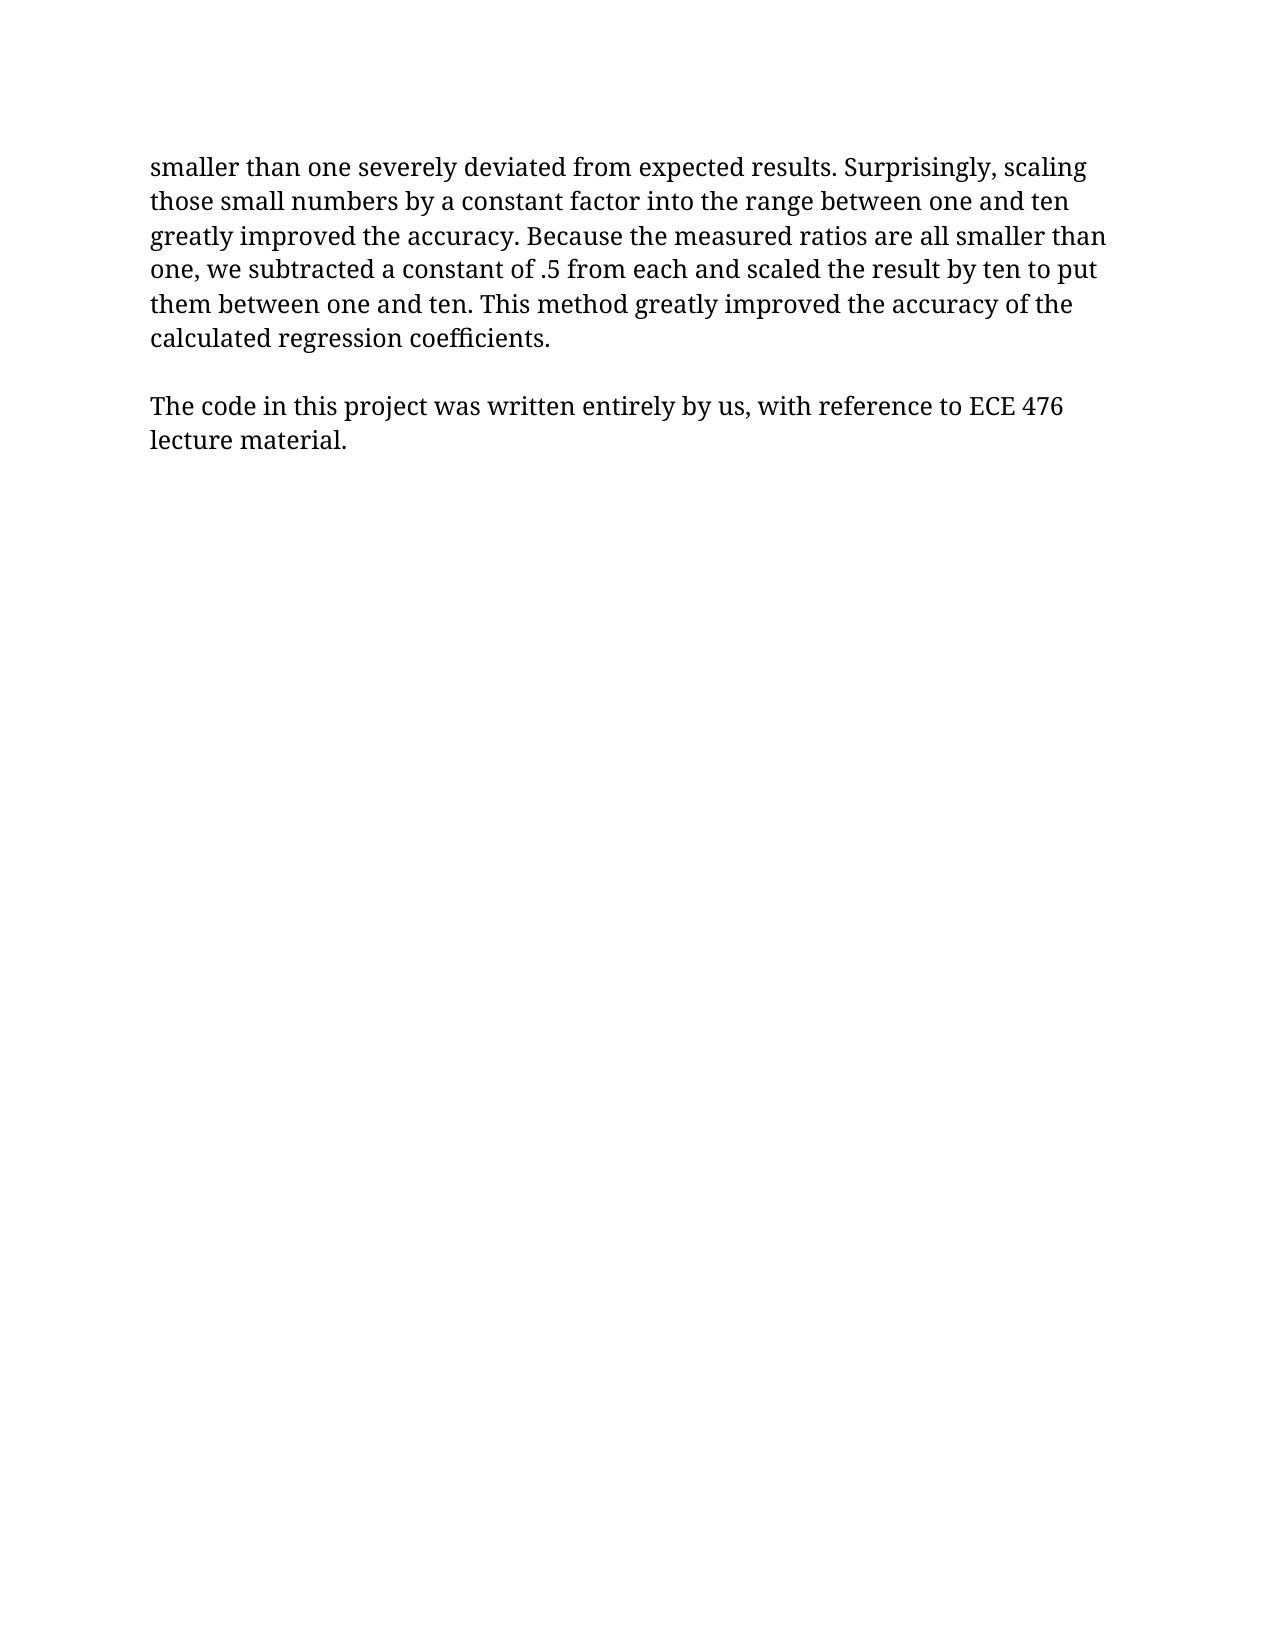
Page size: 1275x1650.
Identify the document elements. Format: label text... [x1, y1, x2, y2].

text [150, 150, 1125, 354]
text The code in this project was written entirely by us, with reference to ECE 476 lecture material. [150, 388, 1125, 457]
